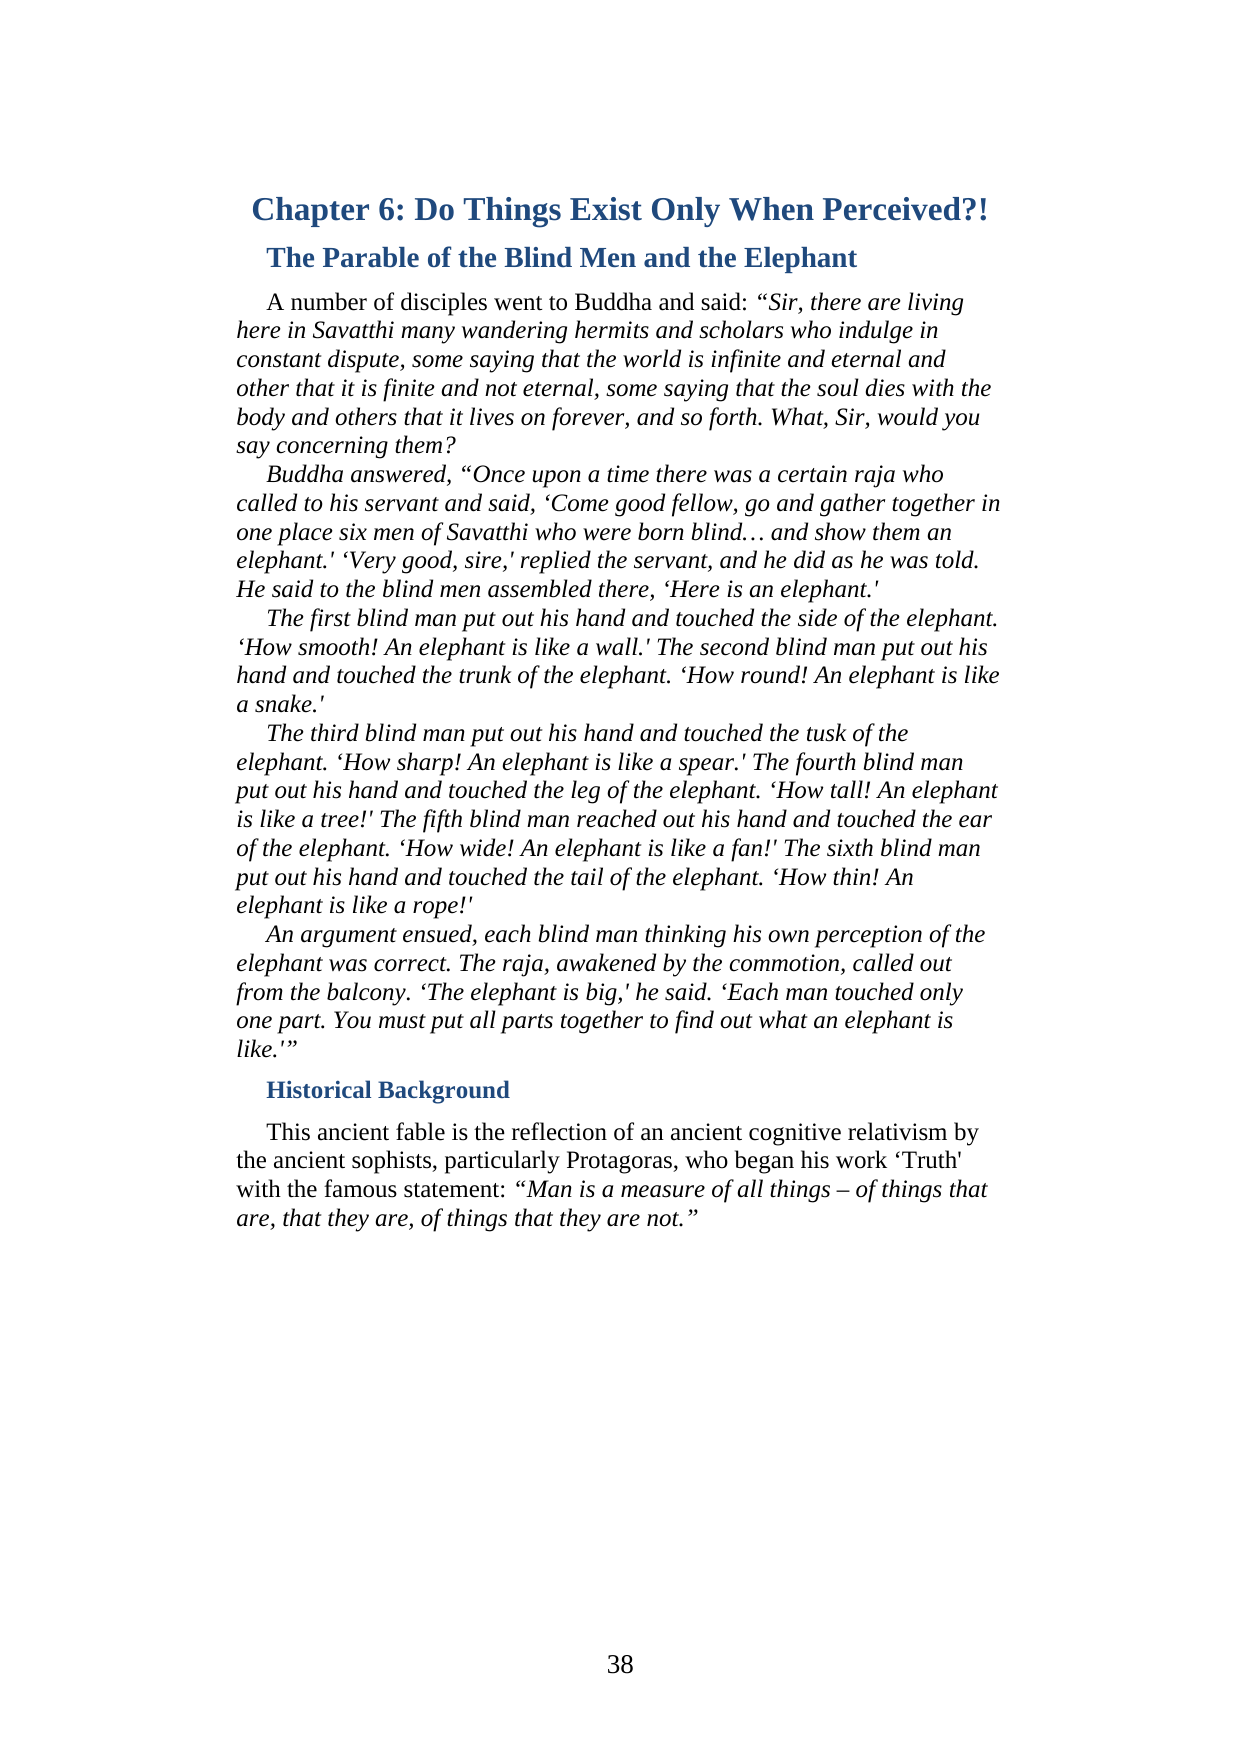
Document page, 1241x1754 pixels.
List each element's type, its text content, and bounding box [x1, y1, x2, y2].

subtitle Historical Background [236, 1075, 1004, 1104]
text This ancient fable is the reflection of an ancient cognitive relativism by the ancient sophists, particularly Protagoras, who began his work ‘Truth' with the famous statement: “Man is a measure of all things – of things that are, that they are, of things that they are not.” [236, 1117, 1004, 1232]
text The first blind man put out his hand and touched the side of the elephant. ‘How smooth! An elephant is like a wall.' The second blind man put out his hand and touched the trunk of the elephant. ‘How round! An elephant is like a snake.' [236, 603, 1004, 718]
text Buddha answered, “Once upon a time there was a certain raja who called to his servant and said, ‘Come good fellow, go and gather together in one place six men of Savatthi who were born blind… and show them an elephant.' ‘Very good, sire,' replied the servant, and he did as he was told. He said to the blind men assembled there, ‘Here is an elephant.' [236, 459, 1004, 603]
text The third blind man put out his hand and touched the tusk of the elephant. ‘How sharp! An elephant is like a spear.' The fourth blind man put out his hand and touched the leg of the elephant. ‘How tall! An elephant is like a tree!' The fifth blind man reached out his hand and touched the ear of the elephant. ‘How wide! An elephant is like a fan!' The sixth blind man put out his hand and touched the tail of the elephant. ‘How thin! An elephant is like a rope!' [236, 718, 1004, 919]
subtitle The Parable of the Blind Men and the Elephant [236, 241, 1004, 274]
subtitle Chapter 6: Do Things Exist Only When Perceived?! [236, 190, 1004, 228]
text An argument ensued, each blind man thinking his own perception of the elephant was correct. The raja, awakened by the commotion, called out from the balcony. ‘The elephant is big,' he said. ‘Each man touched only one part. You must put all parts together to find out what an elephant is like.'” [236, 919, 1004, 1063]
text A number of disciples went to Buddha and said: “Sir, there are living here in Savatthi many wandering hermits and scholars who indulge in constant dispute, some saying that the world is infinite and eternal and other that it is finite and not eternal, some saying that the soul dies with the body and others that it lives on forever, and so forth. What, Sir, would you say concerning them? [236, 287, 1004, 459]
